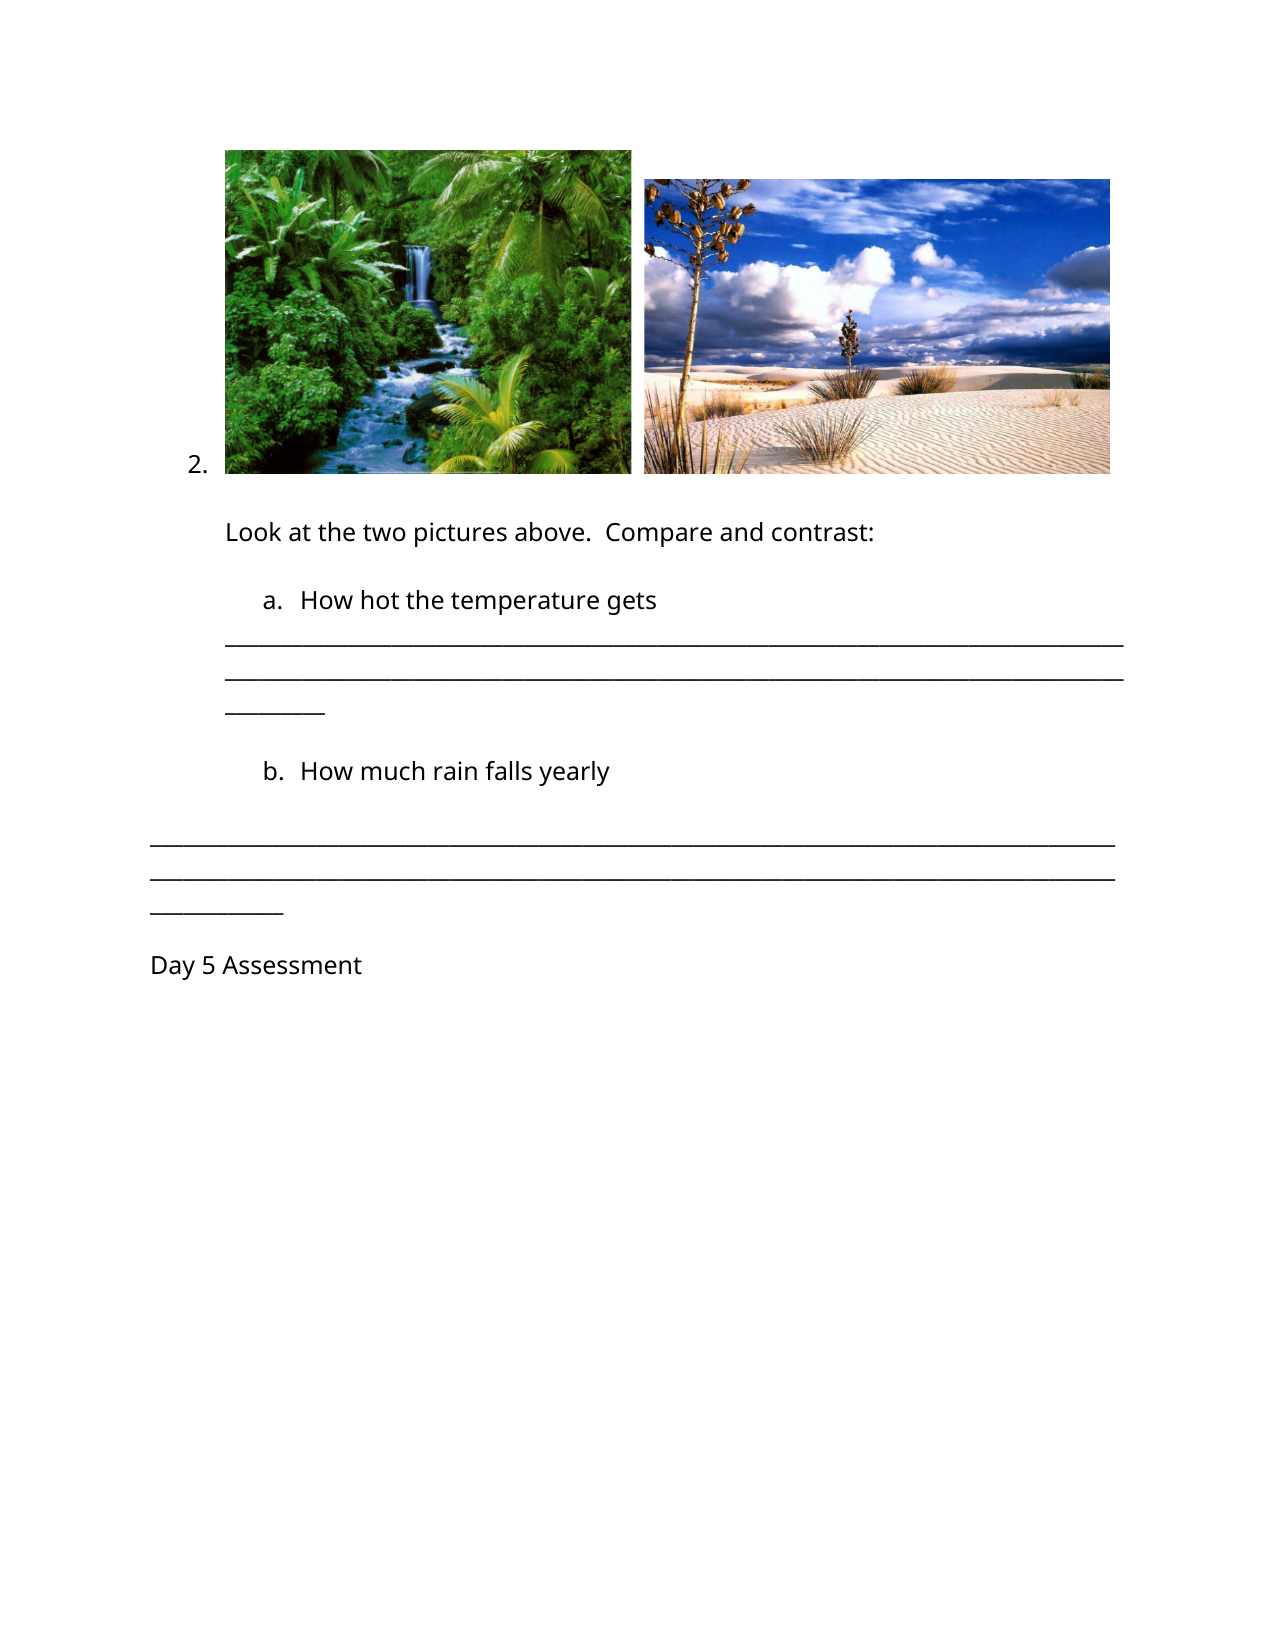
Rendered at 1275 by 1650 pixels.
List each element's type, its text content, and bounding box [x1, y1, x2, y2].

list Look at the two pictures above. Compare and contrast: [225, 515, 1125, 549]
text __________________________________________________________________________________________________________________________________________________________________________________________ [150, 816, 1125, 919]
list How much rain falls yearly [262, 753, 1125, 787]
picture [644, 179, 1110, 474]
text Day 5 Assessment [150, 948, 1125, 982]
list ___________________________________________________________________________________________________________________________________________________________________________ [225, 617, 1125, 719]
list How hot the temperature gets [262, 583, 1125, 617]
picture [225, 150, 632, 474]
